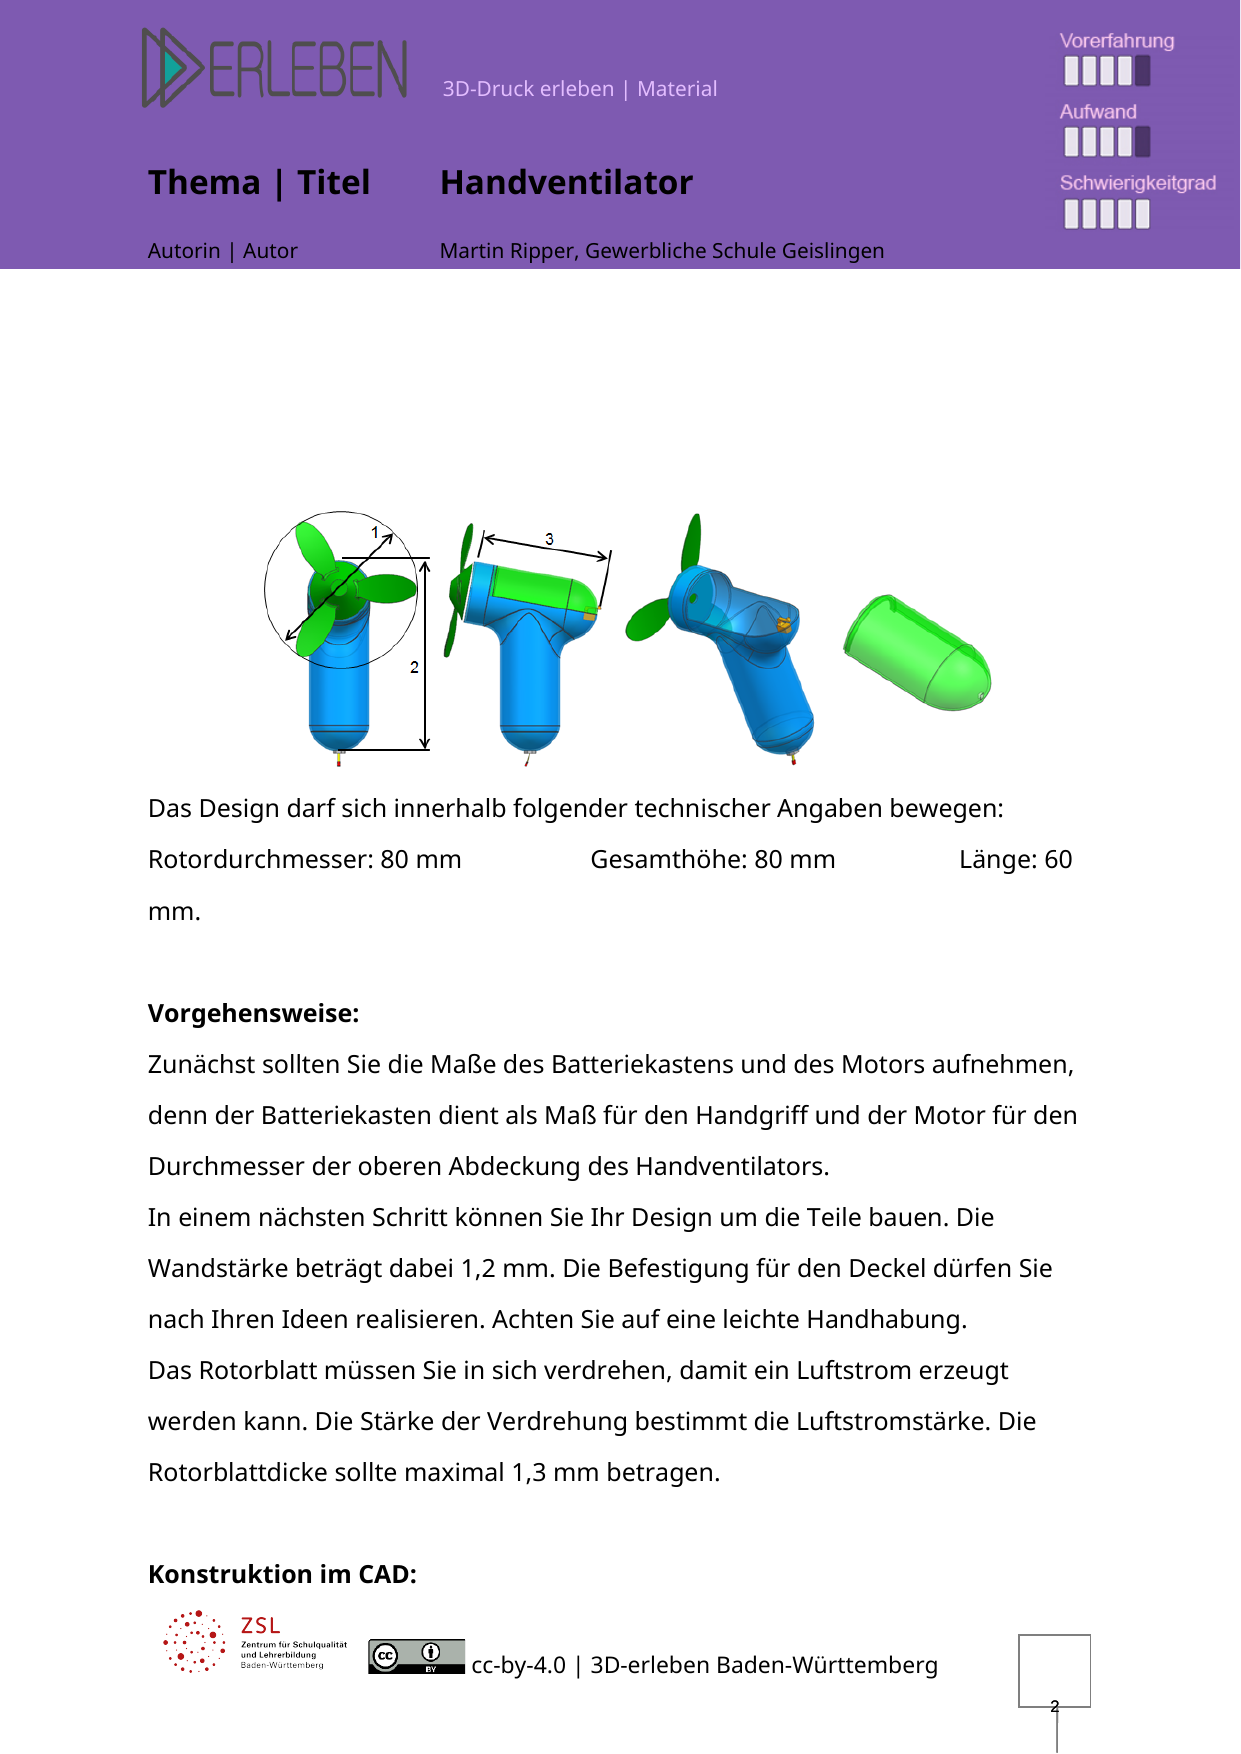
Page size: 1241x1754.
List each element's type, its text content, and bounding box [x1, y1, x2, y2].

picture [147, 1595, 363, 1674]
text Das Design darf sich innerhalb folgender technischer Angaben bewegen: [148, 791, 1093, 825]
text Zunächst sollten Sie die Maße des Batteriekastens und des Motors aufnehmen, denn der Batteriekasten dient als Maß für den Handgriff und der Motor für den Durchmesser der oberen Abdeckung des Handventilators. [148, 1046, 1093, 1182]
picture [0, 0, 1241, 269]
picture [368, 1639, 466, 1674]
text Rotordurchmesser: 80 mm Gesamthöhe: 80 mm Länge: 60 mm. [148, 842, 1093, 927]
text Vorgehensweise: [148, 995, 1093, 1029]
text In einem nächsten Schritt können Sie Ihr Design um die Teile bauen. Die Wandstärke beträgt dabei 1,2 mm. Die Befestigung für den Deckel dürfen Sie nach Ihren Ideen realisieren. Achten Sie auf eine leichte Handhabung. [148, 1199, 1093, 1336]
text Konstruktion im CAD: [148, 1557, 1093, 1591]
picture [245, 502, 995, 775]
text Das Rotorblatt müssen Sie in sich verdrehen, damit ein Luftstrom erzeugt werden kann. Die Stärke der Verdrehung bestimmt die Luftstromstärke. Die Rotorblattdicke sollte maximal 1,3 mm betragen. [148, 1353, 1093, 1489]
